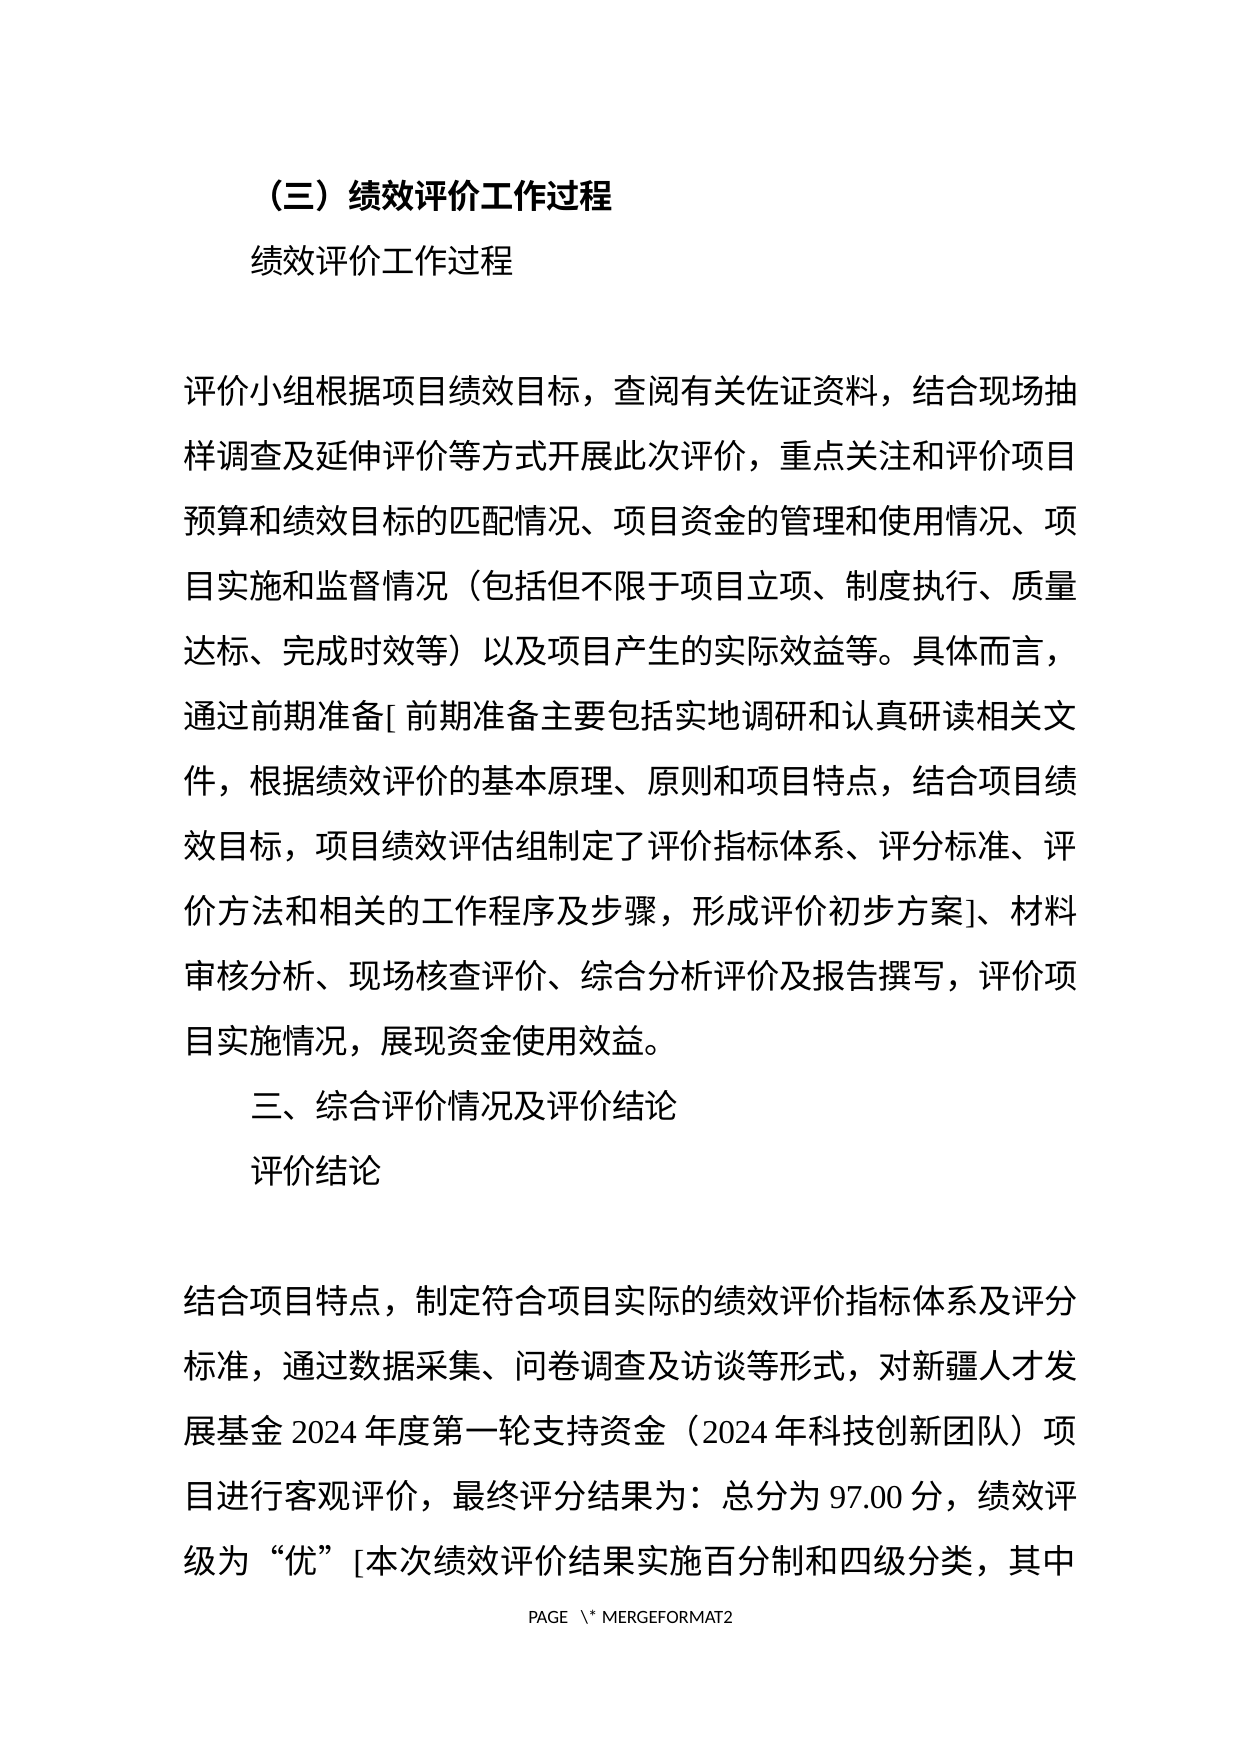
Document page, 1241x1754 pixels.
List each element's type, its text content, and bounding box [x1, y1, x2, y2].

text 绩效评价工作过程 评价小组根据项目绩效目标，查阅有关佐证资料，结合现场抽样调查及延伸评价等方式开展此次评价，重点关注和评价项目预算和绩效目标的匹配情况、项目资金的管理和使用情况、项目实施和监督情况（包括但不限于项目立项、制度执行、质量达标、完成时效等）以及项目产生的实际效益等。具体而言，通过前期准备[ 前期准备主要包括实地调研和认真研读相关文件，根据绩效评价的基本原理、原则和项目特点，结合项目绩效目标，项目绩效评估组制定了评价指标体系、评分标准、评价方法和相关的工作程序及步骤，形成评价初步方案]、材料审核分析、现场核查评价、综合分析评价及报告撰写，评价项目实施情况，展现资金使用效益。 [183, 227, 1078, 1072]
text 三、综合评价情况及评价结论 [183, 1072, 1078, 1137]
text （三）绩效评价工作过程 [183, 162, 1078, 227]
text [183, 1137, 1078, 1592]
